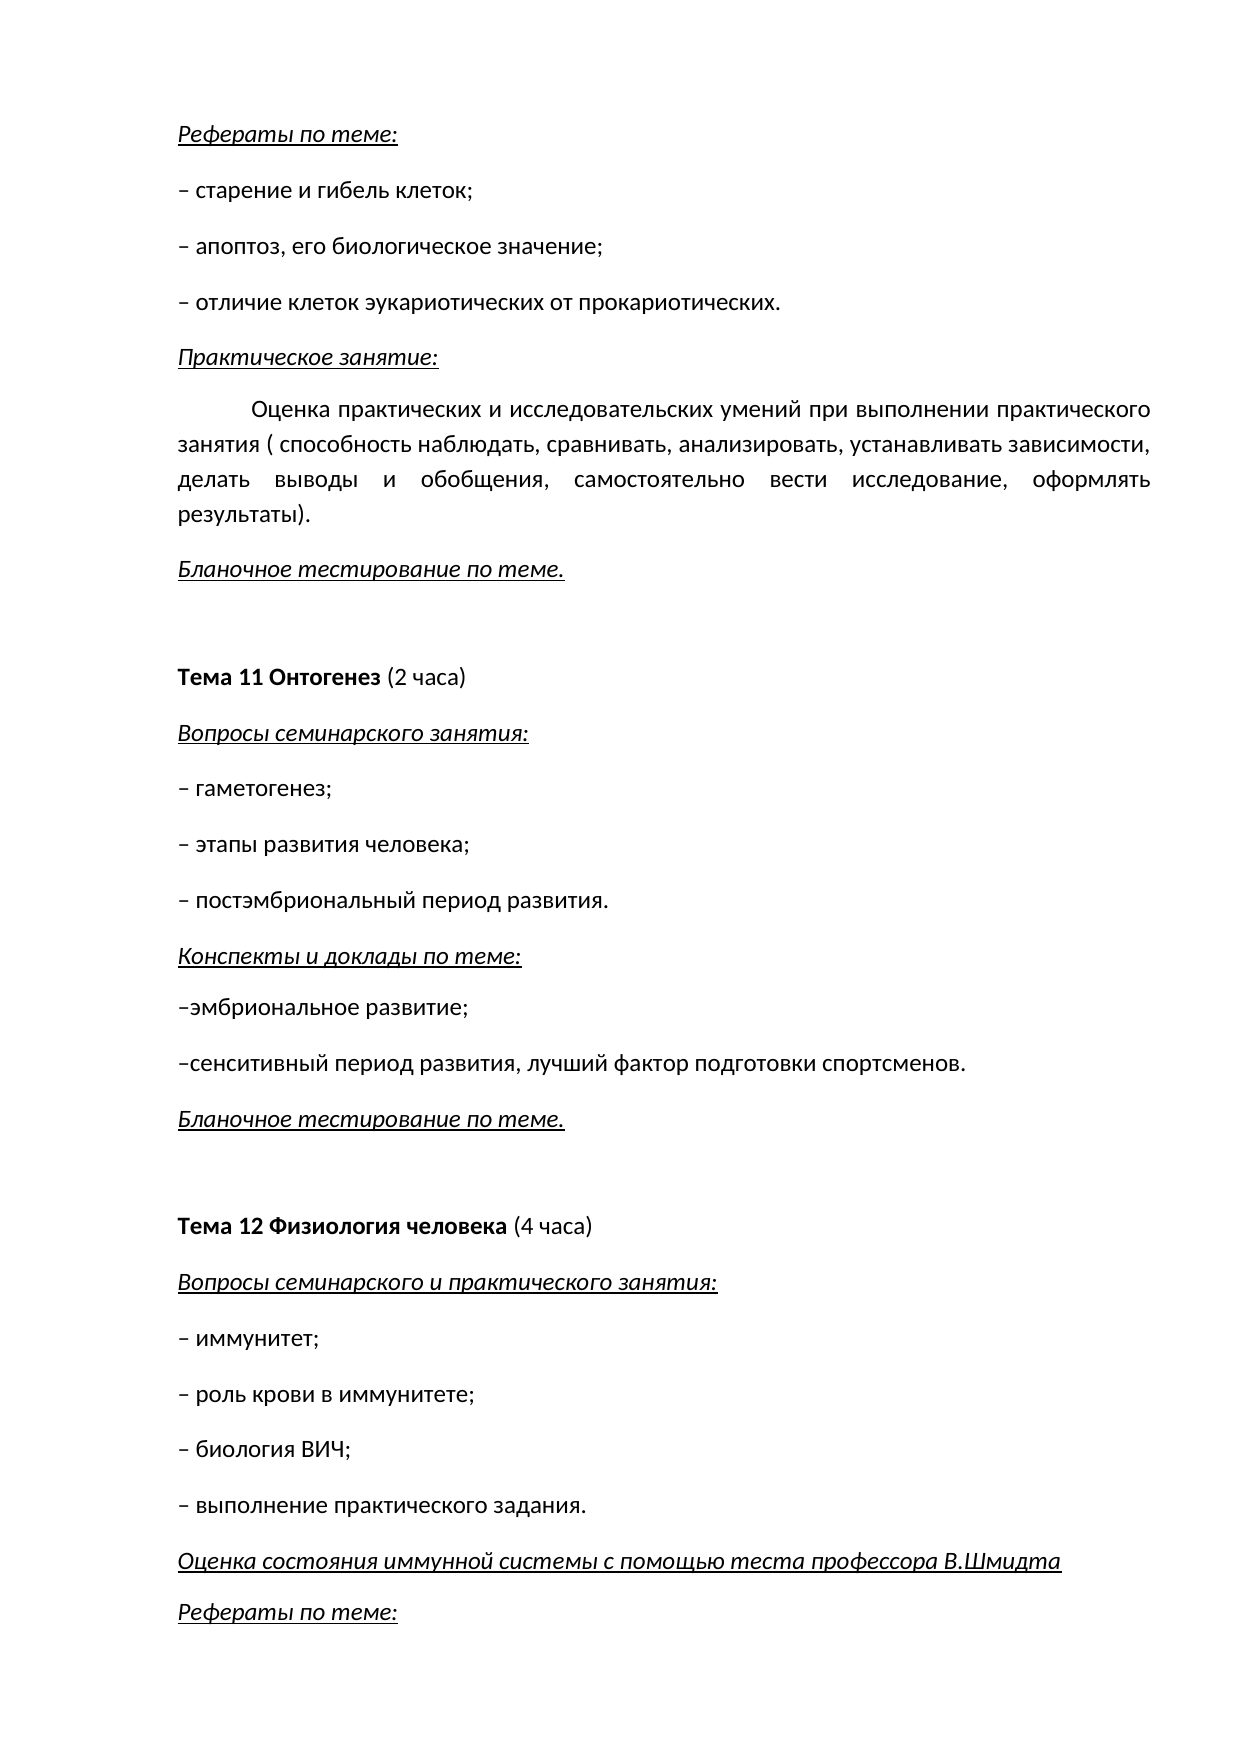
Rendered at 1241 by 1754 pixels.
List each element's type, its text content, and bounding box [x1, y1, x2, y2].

text Оценка практических и исследовательских умений при выполнении практического занятия ( способность наблюдать, сравнивать, анализировать, устанавливать зависимости, делать выводы и обобщения, самостоятельно вести исследование, оформлять результаты). [177, 393, 1152, 528]
text –эмбриональное развитие; [177, 991, 1152, 1022]
text – иммунитет; [177, 1322, 1152, 1352]
text – старение и гибель клеток; [177, 174, 1152, 204]
text – роль крови в иммунитете; [177, 1378, 1152, 1408]
text Тема 12 Физиология человека (4 часа) [177, 1210, 1152, 1241]
text – отличие клеток эукариотических от прокариотических. [177, 286, 1152, 316]
text – гаметогенез; [177, 772, 1152, 803]
text – постэмбриональный период развития. [177, 884, 1152, 915]
text Бланочное тестирование по теме. [177, 554, 1152, 584]
text –сенситивный период развития, лучший фактор подготовки спортсменов. [177, 1047, 1152, 1078]
text Оценка состояния иммунной системы с помощью теста профессора В.Шмидта [177, 1545, 1152, 1576]
text Вопросы семинарского занятия: [177, 717, 1152, 747]
text Рефераты по теме: [177, 118, 1152, 149]
text Практическое занятие: [177, 341, 1152, 372]
text – выполнение практического задания. [177, 1489, 1152, 1520]
text Рефераты по теме: [177, 1597, 1152, 1627]
text Бланочное тестирование по теме. [177, 1103, 1152, 1133]
text Конспекты и доклады по теме: [177, 940, 1152, 971]
text – биология ВИЧ; [177, 1433, 1152, 1464]
text – этапы развития человека; [177, 828, 1152, 859]
text Вопросы семинарского и практического занятия: [177, 1266, 1152, 1297]
text Тема 11 Онтогенез (2 часа) [177, 661, 1152, 691]
text – апоптоз, его биологическое значение; [177, 230, 1152, 260]
